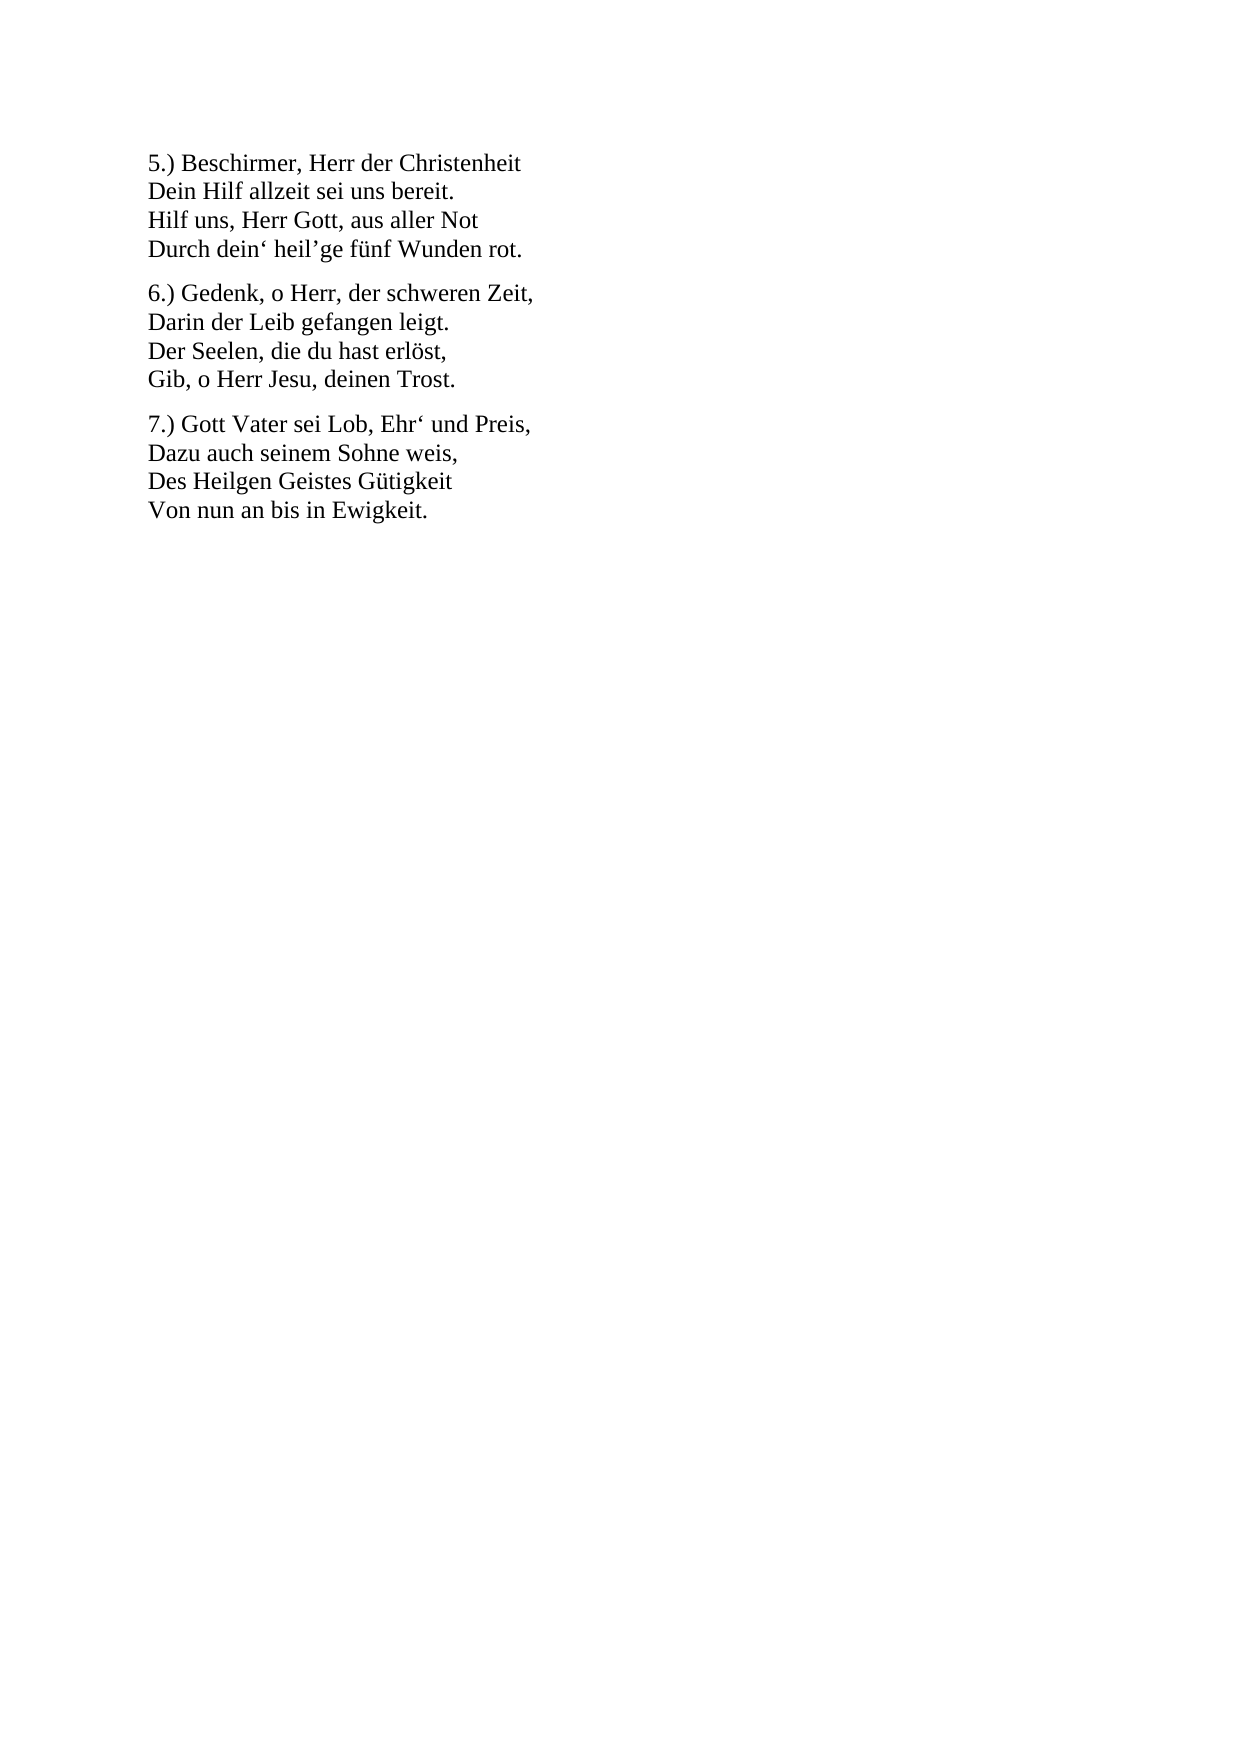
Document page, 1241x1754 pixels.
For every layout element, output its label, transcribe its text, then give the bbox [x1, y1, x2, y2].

text 7.) Gott Vater sei Lob, Ehr‘ und Preis, Dazu auch seinem Sohne weis, Des Heilgen Geistes Gütigkeit Von nun an bis in Ewigkeit. [148, 409, 1093, 524]
text 6.) Gedenk, o Herr, der schweren Zeit, Darin der Leib gefangen leigt. Der Seelen, die du hast erlöst, Gib, o Herr Jesu, deinen Trost. [148, 278, 1093, 393]
text 5.) Beschirmer, Herr der Christenheit Dein Hilf allzeit sei uns bereit. Hilf uns, Herr Gott, aus aller Not Durch dein‘ heil’ge fünf Wunden rot. [148, 148, 1093, 263]
